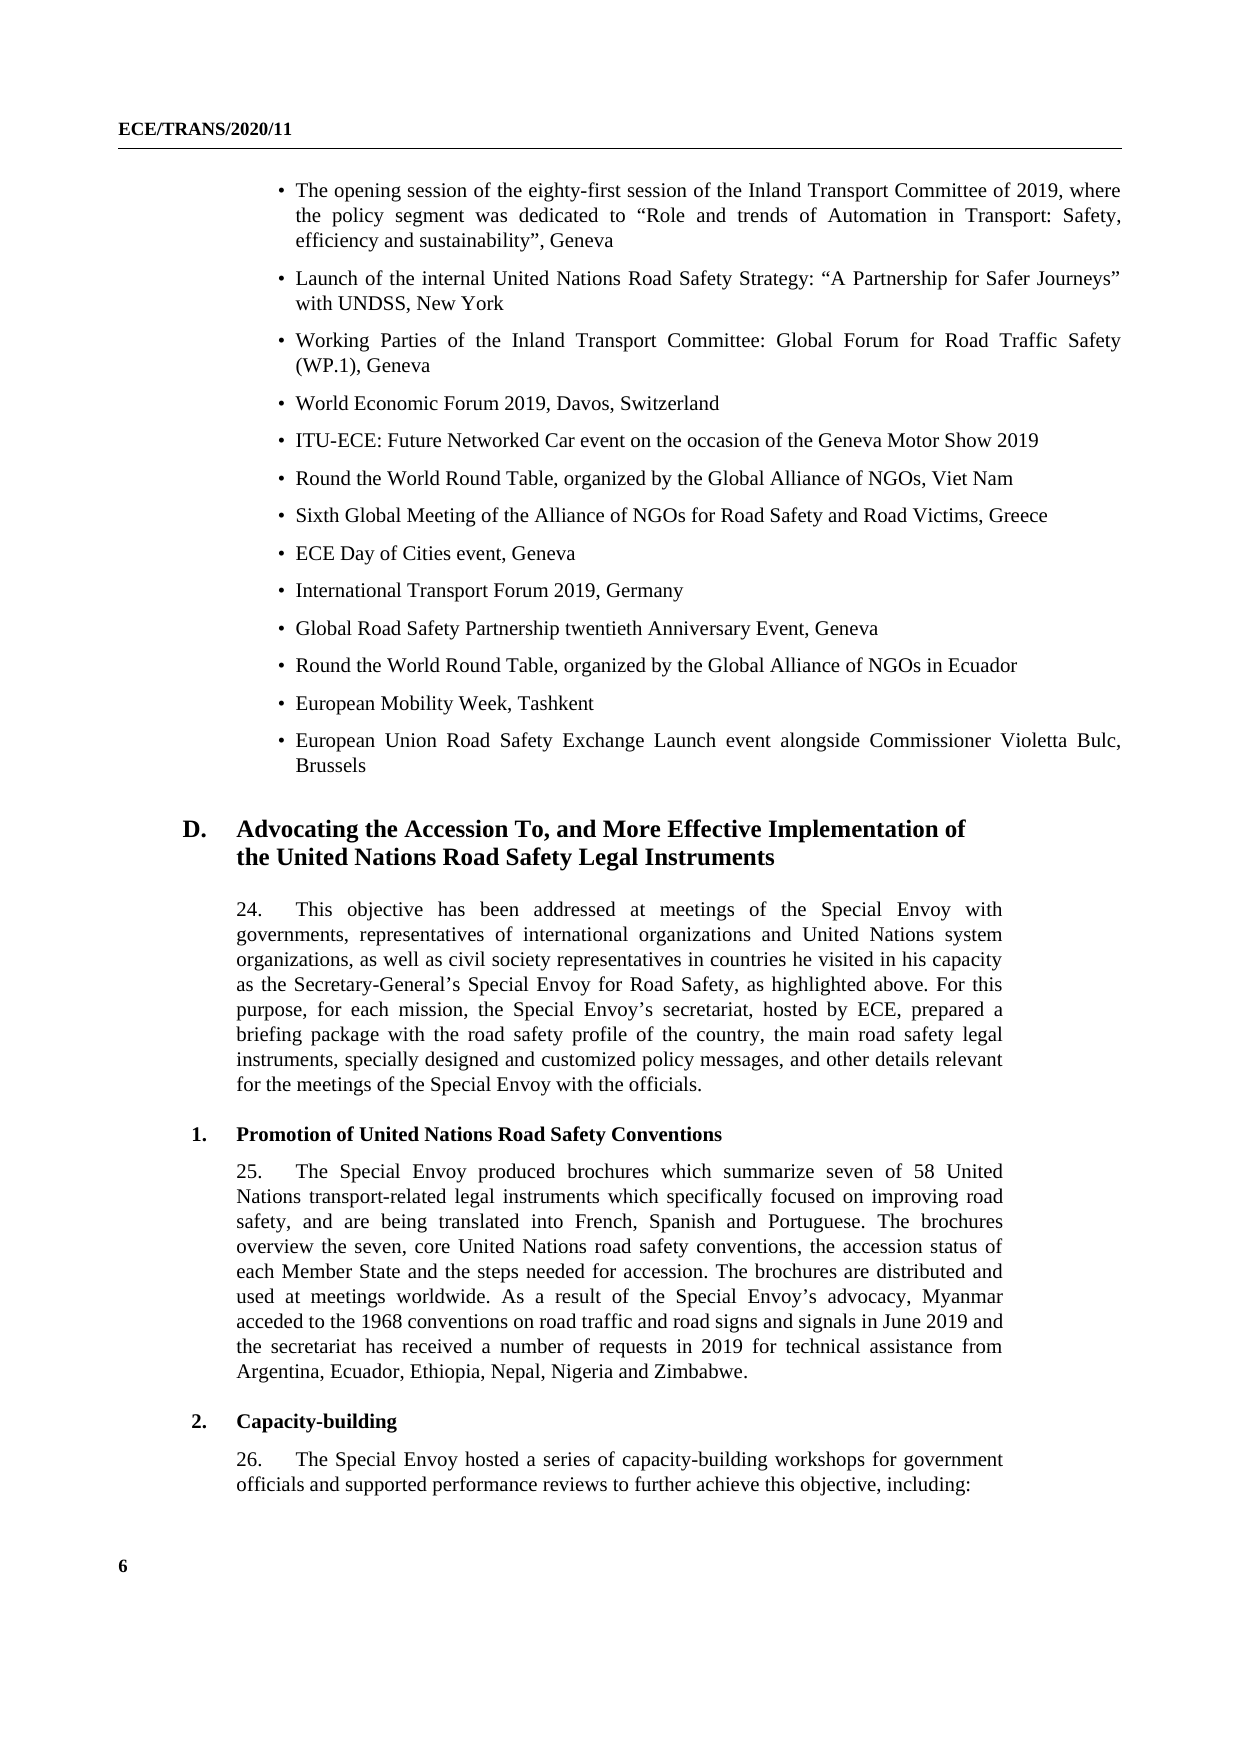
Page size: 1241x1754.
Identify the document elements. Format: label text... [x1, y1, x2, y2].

text ITU-ECE: Future Networked Car event on the occasion of the Geneva Motor Show 2019 [278, 427, 1122, 452]
text Working Parties of the Inland Transport Committee: Global Forum for Road Traffic Safety (WP.1), Geneva [278, 327, 1122, 377]
text 24. This objective has been addressed at meetings of the Special Envoy with governments, representatives of international organizations and United Nations system organizations, as well as civil society representatives in countries he visited in his capacity as the Secretary-General’s Special Envoy for Road Safety, as highlighted above. For this purpose, for each mission, the Special Envoy’s secretariat, hosted by ECE, prepared a briefing package with the road safety profile of the country, the main road safety legal instruments, specially designed and customized policy messages, and other details relevant for the meetings of the Special Envoy with the officials. [236, 896, 1004, 1096]
text D. Advocating the Accession To, and More Effective Implementation of the United Nations Road Safety Legal Instruments [118, 815, 1004, 871]
text European Mobility Week, Tashkent [278, 690, 1122, 715]
text Launch of the internal United Nations Road Safety Strategy: “A Partnership for Safer Journeys” with UNDSS, New York [278, 265, 1122, 315]
text 25. The Special Envoy produced brochures which summarize seven of 58 United Nations transport-related legal instruments which specifically focused on improving road safety, and are being translated into French, Spanish and Portuguese. The brochures overview the seven, core United Nations road safety conventions, the accession status of each Member State and the steps needed for accession. The brochures are distributed and used at meetings worldwide. As a result of the Special Envoy’s advocacy, Myanmar acceded to the 1968 conventions on road traffic and road signs and signals in June 2019 and the secretariat has received a number of requests in 2019 for technical assistance from Argentina, Ecuador, Ethiopia, Nepal, Nigeria and Zimbabwe. [236, 1158, 1004, 1383]
text The opening session of the eighty-first session of the Inland Transport Committee of 2019, where the policy segment was dedicated to “Role and trends of Automation in Transport: Safety, efficiency and sustainability”, Geneva [278, 177, 1122, 252]
text Round the World Round Table, organized by the Global Alliance of NGOs, Viet Nam [278, 465, 1122, 490]
text Round the World Round Table, organized by the Global Alliance of NGOs in Ecuador [278, 652, 1122, 677]
text International Transport Forum 2019, Germany [278, 577, 1122, 602]
text 26. The Special Envoy hosted a series of capacity-building workshops for government officials and supported performance reviews to further achieve this objective, including: [236, 1446, 1004, 1496]
text World Economic Forum 2019, Davos, Switzerland [278, 390, 1122, 415]
text Global Road Safety Partnership twentieth Anniversary Event, Geneva [278, 615, 1122, 640]
text European Union Road Safety Exchange Launch event alongside Commissioner Violetta Bulc, Brussels [278, 727, 1122, 777]
text Sixth Global Meeting of the Alliance of NGOs for Road Safety and Road Victims, Greece [278, 502, 1122, 527]
text 1. Promotion of United Nations Road Safety Conventions [118, 1121, 1004, 1146]
text ECE Day of Cities event, Geneva [278, 540, 1122, 565]
text 2. Capacity-building [118, 1408, 1004, 1433]
